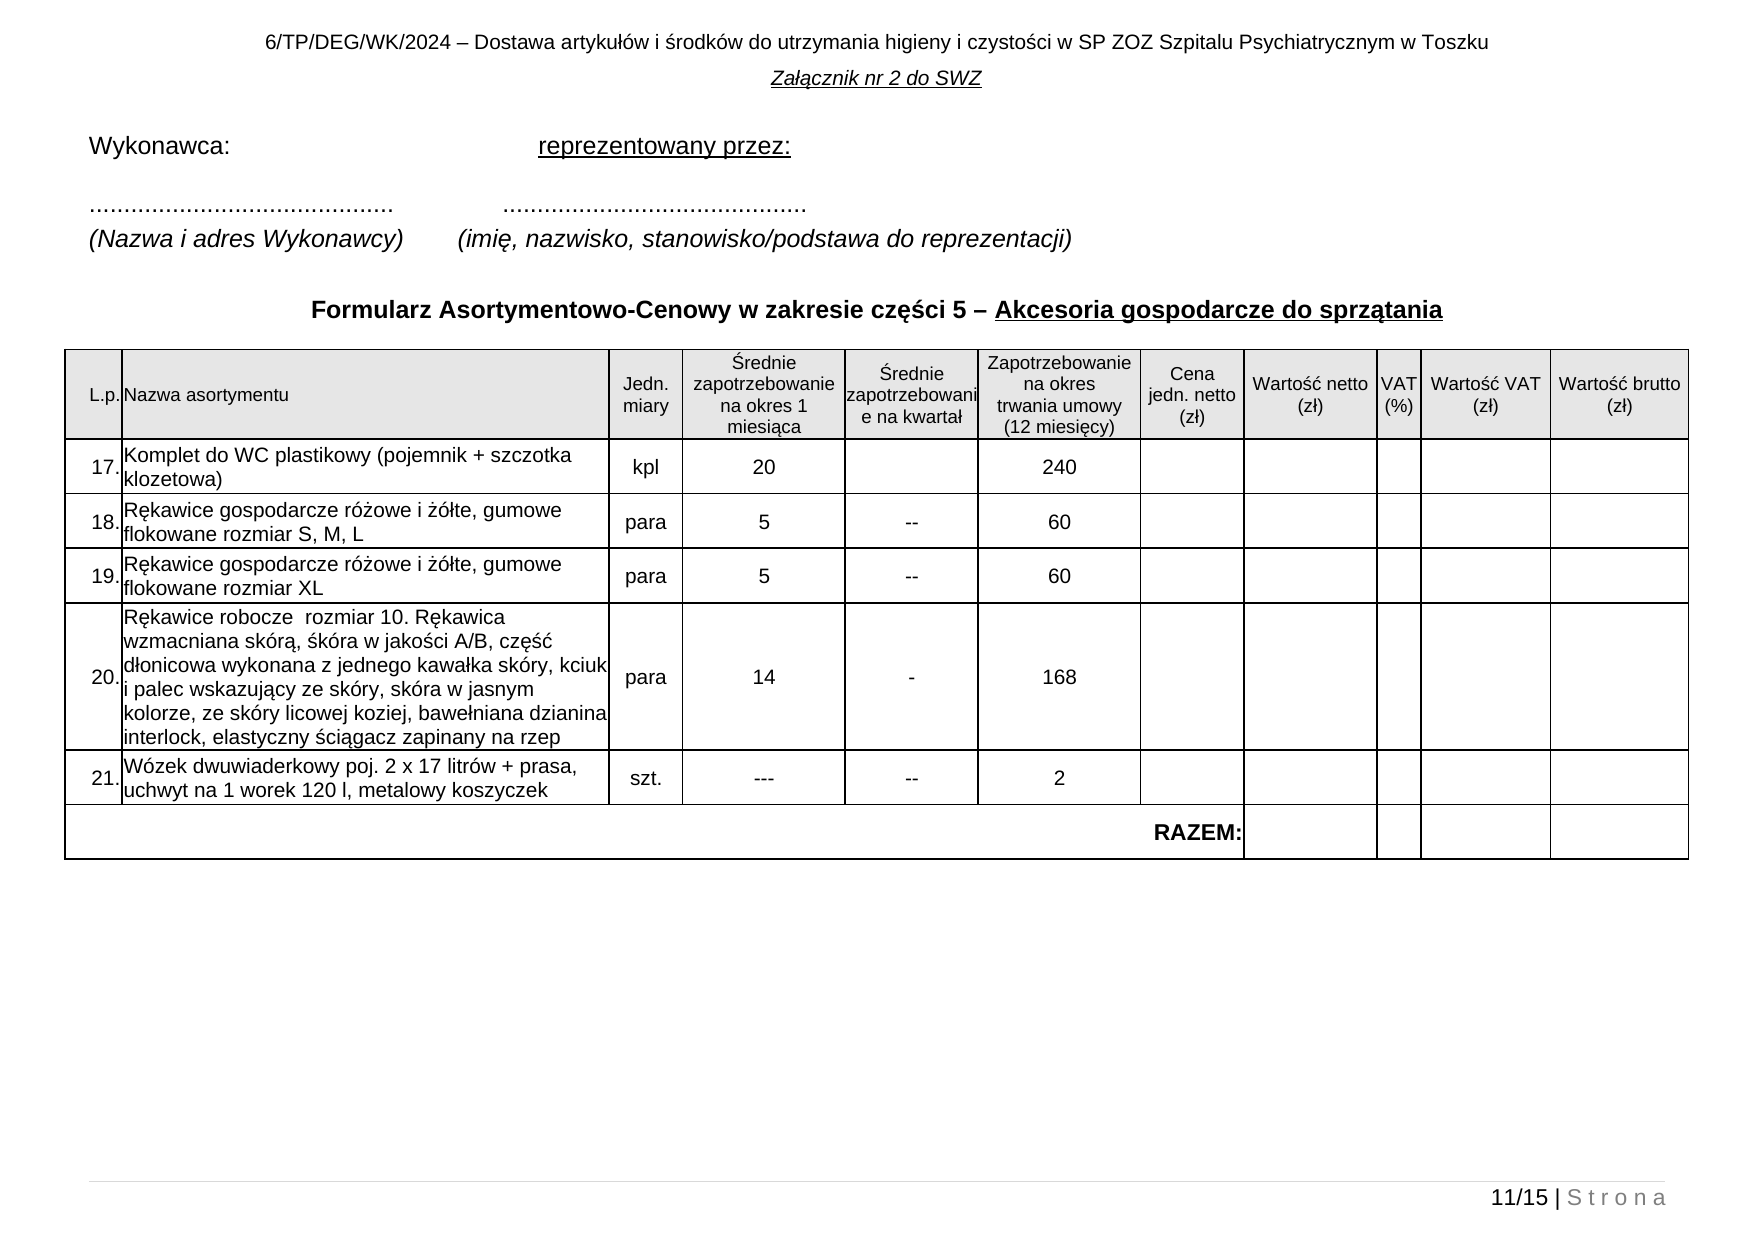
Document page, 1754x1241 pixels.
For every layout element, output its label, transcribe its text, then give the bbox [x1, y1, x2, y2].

table_header Zapotrzebowanie na okres trwania umowy (12 miesięcy) [979, 350, 1140, 438]
table_cell [66, 494, 121, 547]
table_cell --- [683, 751, 844, 803]
table_cell para [610, 604, 682, 749]
table_cell [1378, 751, 1420, 803]
table_header Średnie zapotrzebowanie na kwartał [846, 350, 977, 438]
table_cell Rękawice gospodarcze różowe i żółte, gumowe flokowane rozmiar S, M, L [123, 494, 608, 547]
table_cell [1245, 805, 1376, 858]
table_cell [1245, 604, 1376, 749]
table_cell 5 [683, 549, 844, 602]
table_cell [1422, 604, 1550, 749]
table_cell [66, 440, 121, 493]
subtitle Formularz Asortymentowo-Cenowy w zakresie części 5 – Akcesoria gospodarcze do sprzątania [89, 295, 1665, 323]
table_cell 14 [683, 604, 844, 749]
table_cell Wózek dwuwiaderkowy poj. 2 x 17 litrów + prasa, uchwyt na 1 worek 120 l, metalowy koszyczek [123, 751, 608, 803]
table_header Nazwa asortymentu [123, 350, 608, 438]
table_cell [1551, 440, 1688, 493]
table_cell Rękawice gospodarcze różowe i żółte, gumowe flokowane rozmiar XL [123, 549, 608, 602]
table_cell [66, 549, 121, 602]
table_cell 20 [683, 440, 844, 493]
table_cell [1245, 751, 1376, 803]
text ............................................ ............................................ [89, 189, 1665, 218]
table_cell [1422, 440, 1550, 493]
table_cell 5 [683, 494, 844, 547]
text (Nazwa i adres Wykonawcy) (imię, nazwisko, stanowisko/podstawa do reprezentacji) [89, 224, 1167, 253]
table_cell [1245, 549, 1376, 602]
table_header L.p. [66, 350, 121, 438]
table_cell szt. [610, 751, 682, 803]
table_cell [1378, 805, 1420, 858]
table_cell [846, 440, 977, 493]
table_header Cena jedn. netto (zł) [1141, 350, 1243, 438]
table_cell [1141, 549, 1243, 602]
table_cell -- [846, 549, 977, 602]
table_cell 240 [979, 440, 1140, 493]
table_header Jedn. miary [610, 350, 682, 438]
table_cell -- [846, 494, 977, 547]
table_cell kpl [610, 440, 682, 493]
table_cell para [610, 549, 682, 602]
table_cell [1378, 494, 1420, 547]
table_cell [1551, 751, 1688, 803]
table_cell [1422, 805, 1550, 858]
table_header VAT (%) [1378, 350, 1420, 438]
table_cell -- [846, 751, 977, 803]
table_cell 2 [979, 751, 1140, 803]
table_cell [1378, 604, 1420, 749]
table_cell [1551, 604, 1688, 749]
table_cell [1551, 549, 1688, 602]
table_cell [1378, 549, 1420, 602]
table_cell [66, 751, 121, 803]
table_cell [1422, 751, 1550, 803]
table_cell [66, 604, 121, 749]
table_cell [1422, 494, 1550, 547]
table_cell [1245, 494, 1376, 547]
text Wykonawca: reprezentowany przez: [89, 131, 1665, 160]
table_header Wartość netto (zł) [1245, 350, 1376, 438]
table_cell para [610, 494, 682, 547]
table_cell RAZEM: [66, 805, 1243, 858]
table_cell [1141, 440, 1243, 493]
table_header Wartość brutto (zł) [1551, 350, 1688, 438]
table_cell 60 [979, 549, 1140, 602]
table_cell [1378, 440, 1420, 493]
table_cell [1141, 604, 1243, 749]
table_cell 60 [979, 494, 1140, 547]
table_header Średnie zapotrzebowanie na okres 1 miesiąca [683, 350, 844, 438]
table_cell [1141, 494, 1243, 547]
table_cell Rękawice robocze rozmiar 10. Rękawica wzmacniana skórą, śkóra w jakości A/B, część dłonicowa wykonana z jednego kawałka skóry, kciuk i palec wskazujący ze skóry, skóra w jasnym kolorze, ze skóry licowej koziej, bawełniana dzianina interlock, elastyczny ściągacz zapinany na rzep [123, 604, 608, 749]
table_cell [1422, 549, 1550, 602]
table_cell Komplet do WC plastikowy (pojemnik + szczotka klozetowa) [123, 440, 608, 493]
table_cell [1551, 805, 1688, 858]
table_cell [1141, 751, 1243, 803]
table_cell - [846, 604, 977, 749]
table_cell 168 [979, 604, 1140, 749]
table_header Wartość VAT (zł) [1422, 350, 1550, 438]
table_cell [1551, 494, 1688, 547]
table_cell [1245, 440, 1376, 493]
